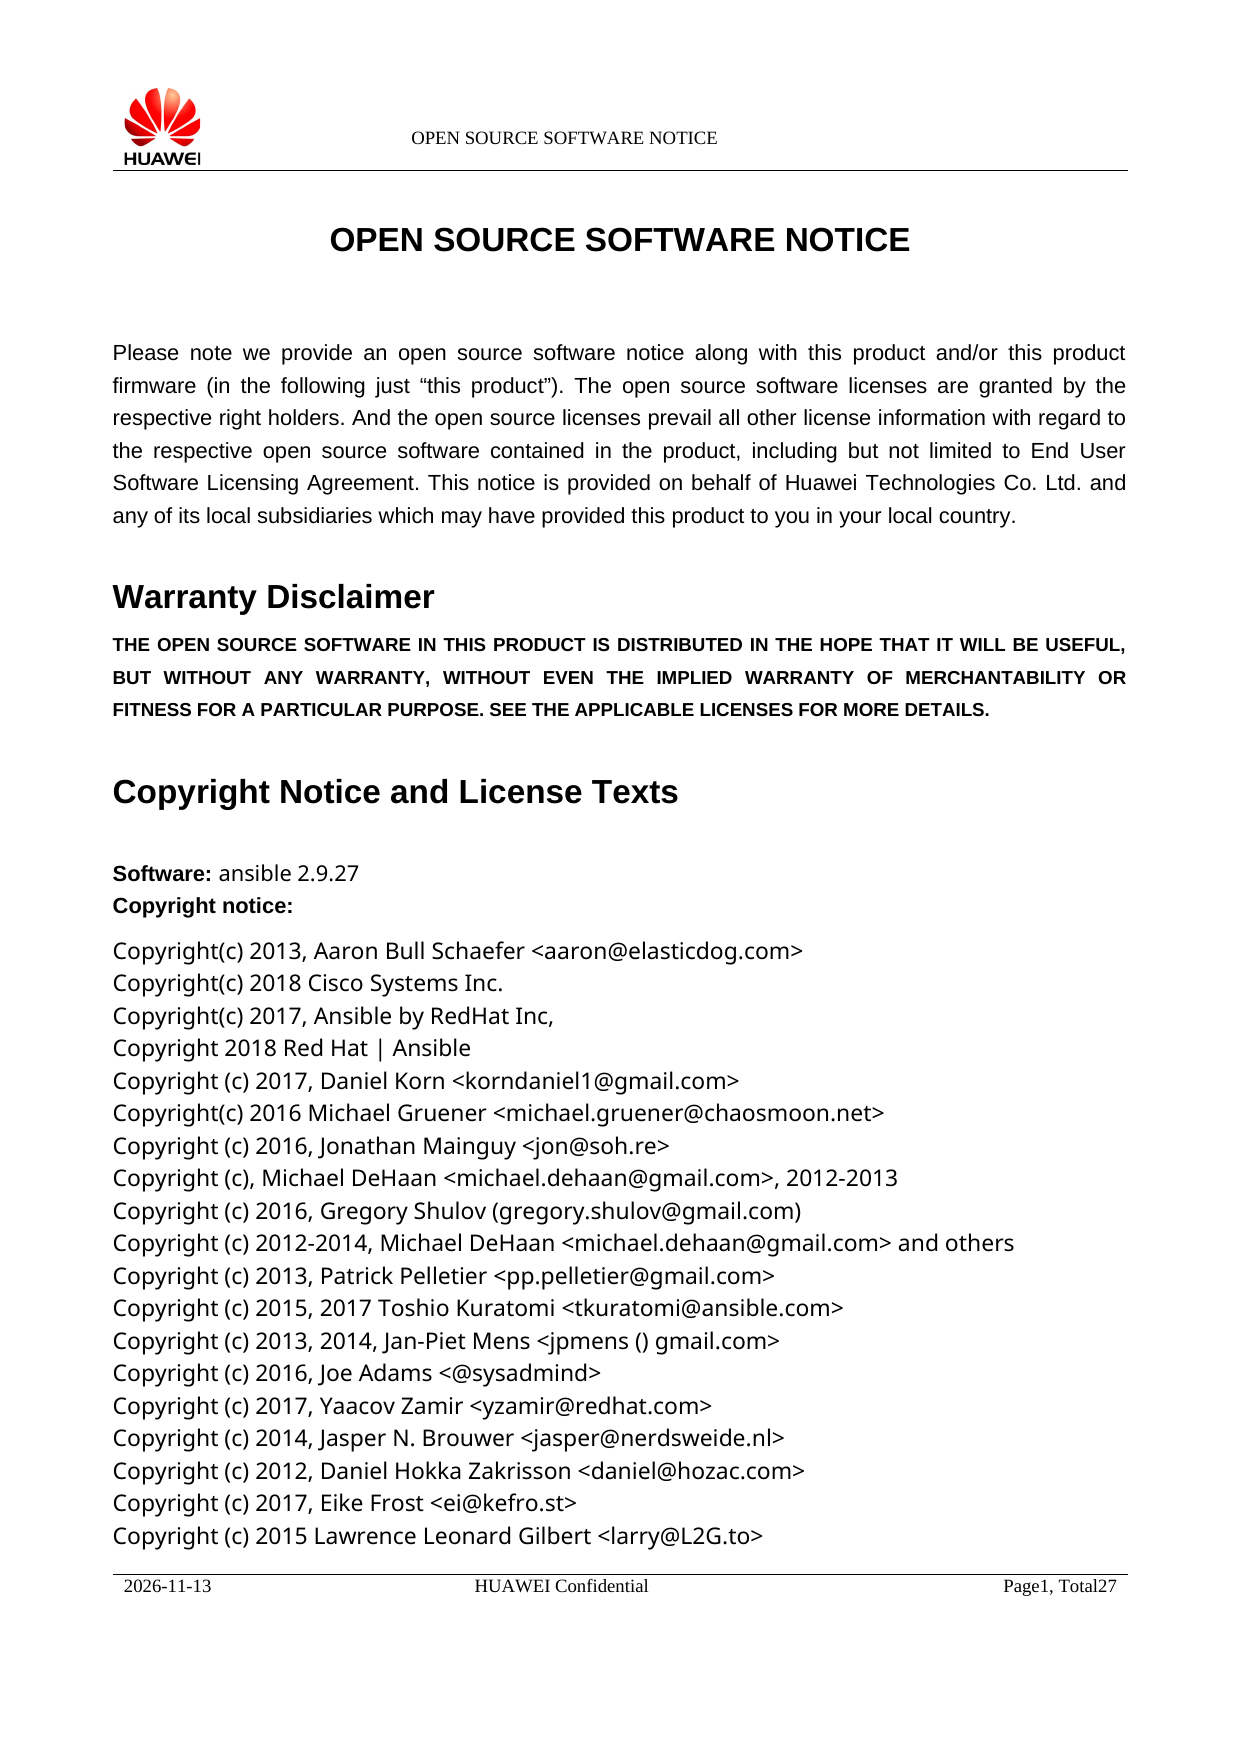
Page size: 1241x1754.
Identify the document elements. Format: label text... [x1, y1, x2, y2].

text OPEN SOURCE SOFTWARE NOTICE [112, 206, 1128, 271]
text Please note we provide an open source software notice along with this product and/or this product firmware (in the following just “this product”). The open source software licenses are granted by the respective right holders. And the open source licenses prevail all other license information with regard to the respective open source software contained in the product, including but not limited to End User Software Licensing Agreement. This notice is provided on behalf of Huawei Technologies Co. Ltd. and any of its local subsidiaries which may have provided this product to you in your local country. [112, 336, 1128, 531]
text Warranty Disclaimer [112, 564, 1128, 629]
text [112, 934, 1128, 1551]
picture [124, 88, 201, 165]
text Copyright Notice and License Texts [112, 759, 1128, 824]
text The open source software in this product is distributed in the hope that it will be useful, but WITHOUT ANY WARRANTY, without even the implied warranty of MERCHANTABILITY or FITNESS FOR A PARTICULAR PURPOSE. See the applicable licenses for more details. [112, 629, 1128, 726]
text Copyright notice: [112, 889, 1128, 921]
title Software: ansible 2.9.27 [112, 856, 1128, 889]
